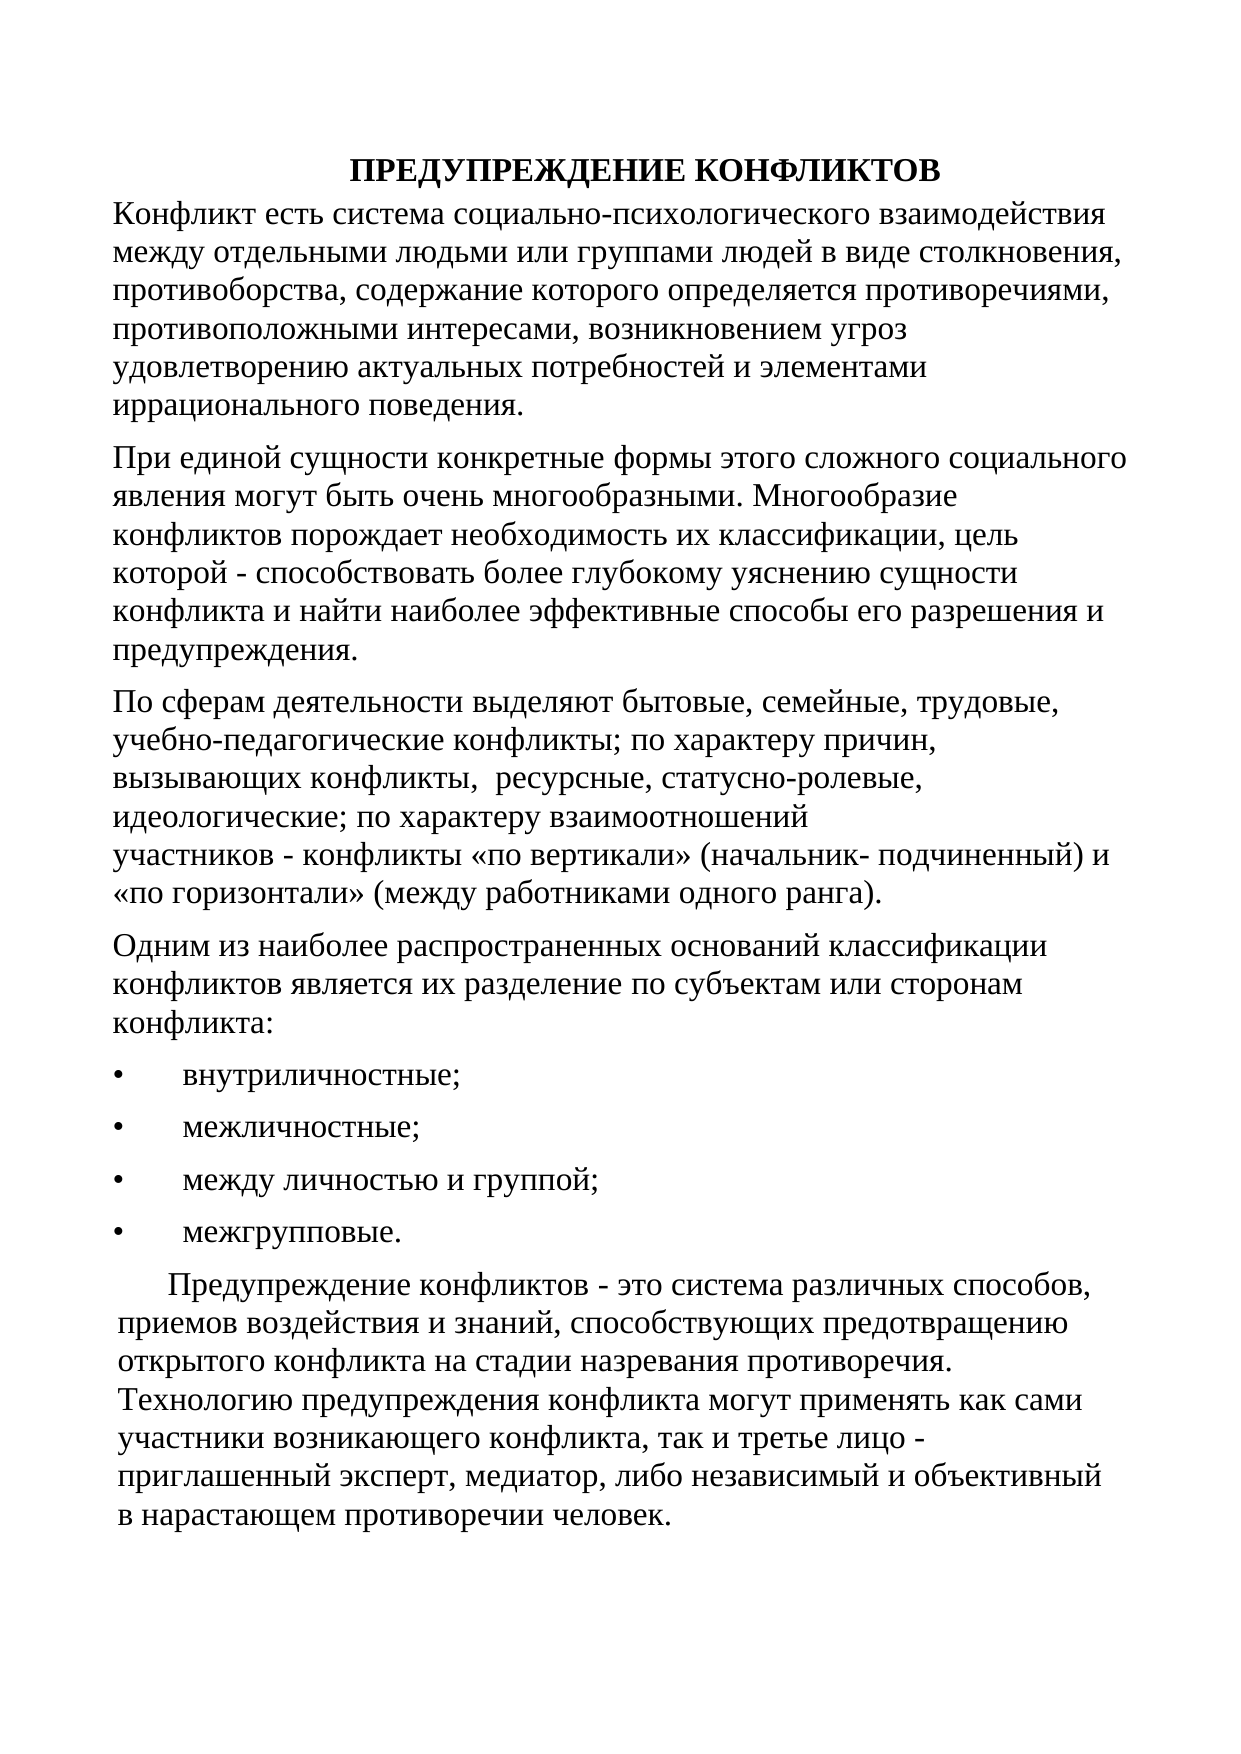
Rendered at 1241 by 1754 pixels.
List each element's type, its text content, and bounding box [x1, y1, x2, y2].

text При единой сущности конкретные формы этого сложного социального явления могут быть очень многообразными. Многообразие конфликтов порождает необходимость их классификации, цель которой - способствовать более глубокому уяснению сущности конфликта и найти наиболее эффективные способы его разрешения и предупреждения. [112, 437, 1128, 667]
text • внутриличностные; [112, 1054, 1128, 1093]
text Одним из наиболее распространенных оснований классификации конфликтов является их разделение по субъектам или сторонам конфликта: [112, 925, 1128, 1040]
text ПРЕДУПРЕЖДЕНИЕ КОНФЛИКТОВ [117, 150, 1123, 188]
text • межличностные; [112, 1107, 1128, 1145]
text По сферам деятельности выделяют бытовые, семейные, трудовые, учебно-педагогические конфликты; по характеру причин, вызывающих конфликты, ресурсные, статусно-ролевые, идеологические; по характеру взаимоотношений участников - конфликты «по вертикали» (начальник- подчиненный) и «по горизонтали» (между работниками одного ранга). [112, 681, 1128, 911]
text • между личностью и группой; [112, 1159, 1128, 1197]
text Конфликт есть система социально-психологического взаимодействия между отдельными людьми или группами людей в виде столкновения, противоборства, содержание которого определяется противоречиями, противоположными интересами, возникновением угроз удовлетворению актуальных потребностей и элементами иррационального поведения. [112, 193, 1128, 423]
text Предупреждение конфликтов - это система различных способов, приемов воздействия и знаний, способствующих предотвращению открытого конфликта на стадии назревания противоречия. Технологию предупреждения конфликта могут применять как сами участники возникающего конфликта, так и третье лицо -приглашенный эксперт, медиатор, либо независимый и объективный в нарастающем противоречии человек. [117, 1264, 1123, 1532]
text • межгрупповые. [112, 1211, 1128, 1250]
